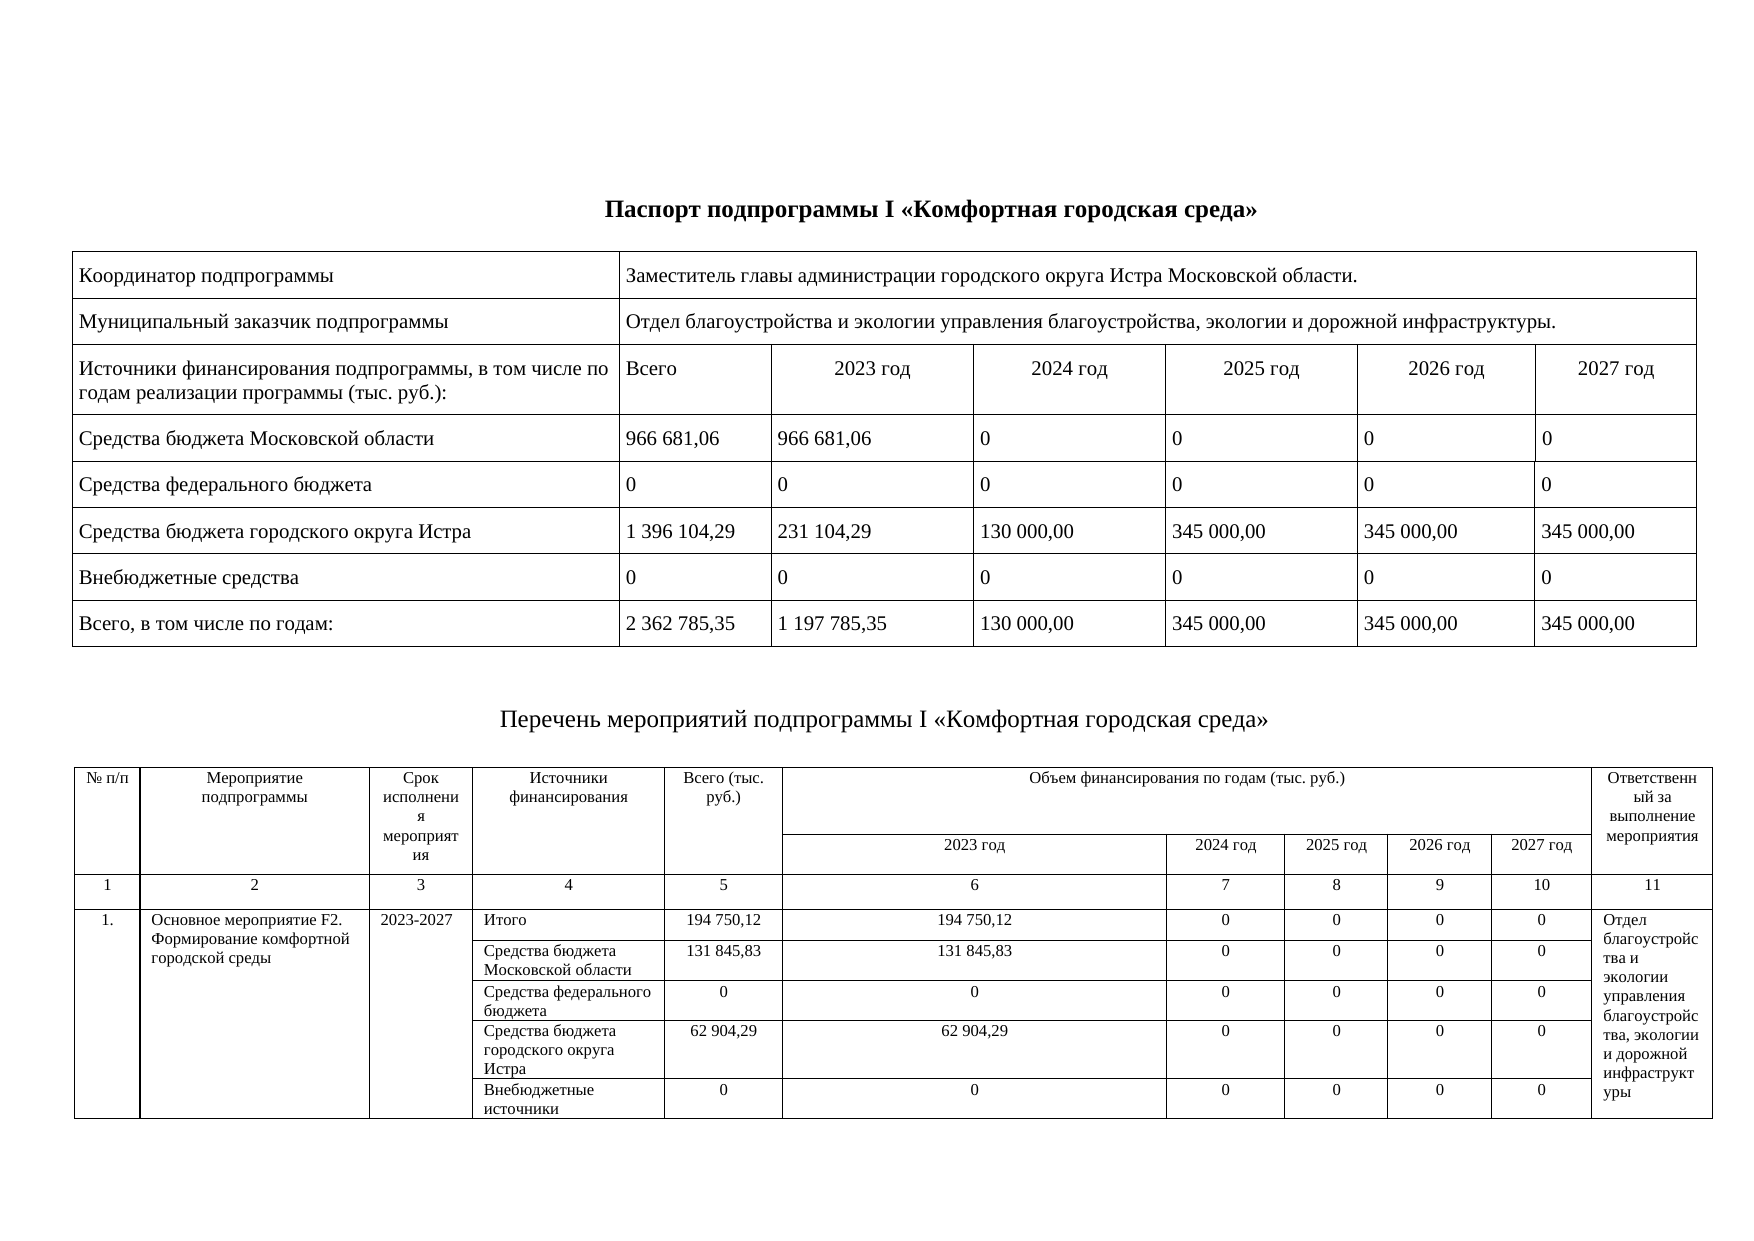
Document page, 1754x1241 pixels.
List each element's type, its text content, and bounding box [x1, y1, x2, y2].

text Перечень мероприятий подпрограммы I «Комфортная городская среда» [74, 704, 1695, 733]
table_cell 11 [1592, 875, 1712, 908]
table_cell 0 [974, 462, 1165, 507]
table_cell 5 [665, 875, 782, 908]
table_cell Средства федерального бюджета [473, 981, 664, 1020]
table_cell 0 [1492, 1021, 1591, 1078]
table_cell 345 000,00 [1358, 508, 1534, 553]
table_cell 0 [1166, 554, 1357, 600]
table_cell 2026 год [1388, 835, 1491, 874]
table_cell Муниципальный заказчик подпрограммы [73, 299, 619, 344]
table_cell 0 [1285, 981, 1387, 1020]
table_cell 0 [1285, 941, 1387, 980]
table_cell 0 [1167, 1079, 1284, 1118]
table_header Срок исполнения мероприятия [370, 768, 472, 874]
table_cell 0 [1167, 910, 1284, 940]
table_cell 0 [620, 554, 771, 600]
table_cell 0 [974, 415, 1165, 461]
table_header № п/п [75, 768, 139, 874]
table_cell Всего [620, 345, 771, 414]
table_cell 130 000,00 [974, 508, 1165, 553]
table_cell 231 104,29 [772, 508, 973, 553]
table_cell 0 [1492, 1079, 1591, 1118]
table_cell 2025 год [1285, 835, 1387, 874]
table_cell 345 000,00 [1166, 601, 1357, 646]
table_cell 345 000,00 [1358, 601, 1534, 646]
table_cell 131 845,83 [783, 941, 1166, 980]
table_cell 0 [1536, 415, 1696, 461]
table_cell 0 [783, 981, 1166, 1020]
table_cell Средства федерального бюджета [73, 462, 619, 507]
table_cell 2023-2027 [370, 910, 472, 1118]
table_cell 0 [1285, 1021, 1387, 1078]
table_cell 0 [1358, 554, 1534, 600]
table_cell 130 000,00 [974, 601, 1165, 646]
table_cell Средства бюджета Московской области [473, 941, 664, 980]
table_cell 0 [1492, 910, 1591, 940]
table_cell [1592, 910, 1712, 1118]
table_cell 2025 год [1166, 345, 1357, 414]
text Паспорт подпрограммы I «Комфортная городская среда» [167, 194, 1695, 222]
table_cell 131 845,83 [665, 941, 782, 980]
table_cell 0 [1167, 981, 1284, 1020]
table_cell 0 [1166, 462, 1357, 507]
table_cell 0 [1388, 1079, 1491, 1118]
table_cell 0 [665, 1079, 782, 1118]
table_cell 62 904,29 [665, 1021, 782, 1078]
table_cell 0 [665, 981, 782, 1020]
table_cell Итого [473, 910, 664, 940]
table_cell Всего, в том числе по годам: [73, 601, 619, 646]
table_cell 2024 год [974, 345, 1165, 414]
table_cell 0 [1358, 415, 1535, 461]
table_cell 0 [1166, 415, 1357, 461]
table_cell 0 [1285, 1079, 1387, 1118]
table_cell 2 [141, 875, 369, 908]
table_cell Отдел благоустройства и экологии управления благоустройства, экологии и дорожной инфраструктуры. [620, 299, 1696, 344]
table_cell 194 750,12 [783, 910, 1166, 940]
table_cell 0 [1492, 981, 1591, 1020]
table_cell 345 000,00 [1166, 508, 1357, 553]
table_cell 0 [974, 554, 1165, 600]
table_cell Внебюджетные источники [473, 1079, 664, 1118]
table_cell 2026 год [1358, 345, 1535, 414]
table_cell 0 [783, 1079, 1166, 1118]
table_header Мероприятие подпрограммы [141, 768, 369, 874]
table_cell Основное мероприятие F2. Формирование комфортной городской среды [141, 910, 369, 1118]
table_cell 0 [1388, 1021, 1491, 1078]
table_cell 62 904,29 [783, 1021, 1166, 1078]
table_cell 4 [473, 875, 664, 908]
table_cell 1 [75, 875, 139, 908]
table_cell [473, 1021, 664, 1078]
table_cell 194 750,12 [665, 910, 782, 940]
table_cell 1. [75, 910, 139, 1118]
table_header Координатор подпрограммы [73, 252, 619, 297]
table_cell 2 362 785,35 [620, 601, 771, 646]
table_cell 7 [1167, 875, 1284, 908]
table_cell 8 [1285, 875, 1387, 908]
table_cell 0 [1167, 1021, 1284, 1078]
table_cell 2027 год [1536, 345, 1696, 414]
table_cell 2023 год [783, 835, 1166, 874]
table_cell 0 [1285, 910, 1387, 940]
table_header Всего (тыс. руб.) [665, 768, 782, 874]
table_cell 3 [370, 875, 472, 908]
table_cell 345 000,00 [1535, 601, 1696, 646]
table_cell 1 396 104,29 [620, 508, 771, 553]
table_cell 0 [1492, 941, 1591, 980]
table_cell 966 681,06 [772, 415, 973, 461]
table_cell 2023 год [772, 345, 973, 414]
table_header Источники финансирования [473, 768, 664, 874]
table_cell 345 000,00 [1535, 508, 1696, 553]
table_header Объем финансирования по годам (тыс. руб.) [783, 768, 1591, 833]
table_cell 0 [772, 554, 973, 600]
table_cell 2027 год [1492, 835, 1591, 874]
table_cell 9 [1388, 875, 1491, 908]
table_cell Средства бюджета городского округа Истра [73, 508, 619, 553]
table_cell 10 [1492, 875, 1591, 908]
table_header Заместитель главы администрации городского округа Истра Московской области. [620, 252, 1696, 297]
table_header Ответственный за выполнение мероприятия [1592, 768, 1712, 874]
table_cell 0 [1388, 941, 1491, 980]
table_cell Источники финансирования подпрограммы, в том числе по годам реализации программы (тыс. руб.): [73, 345, 619, 414]
table_cell 0 [620, 462, 771, 507]
table_cell Внебюджетные средства [73, 554, 619, 600]
table_cell 1 197 785,35 [772, 601, 973, 646]
table_cell 6 [783, 875, 1166, 908]
table_cell 0 [1535, 554, 1696, 600]
table_cell 0 [1388, 981, 1491, 1020]
table_cell 2024 год [1167, 835, 1284, 874]
table_cell 0 [1388, 910, 1491, 940]
table_cell 0 [1167, 941, 1284, 980]
table_cell 966 681,06 [620, 415, 771, 461]
table_cell 0 [1358, 462, 1534, 507]
table_cell 0 [1535, 462, 1696, 507]
table_cell 0 [772, 462, 973, 507]
table_cell Средства бюджета Московской области [73, 415, 619, 461]
